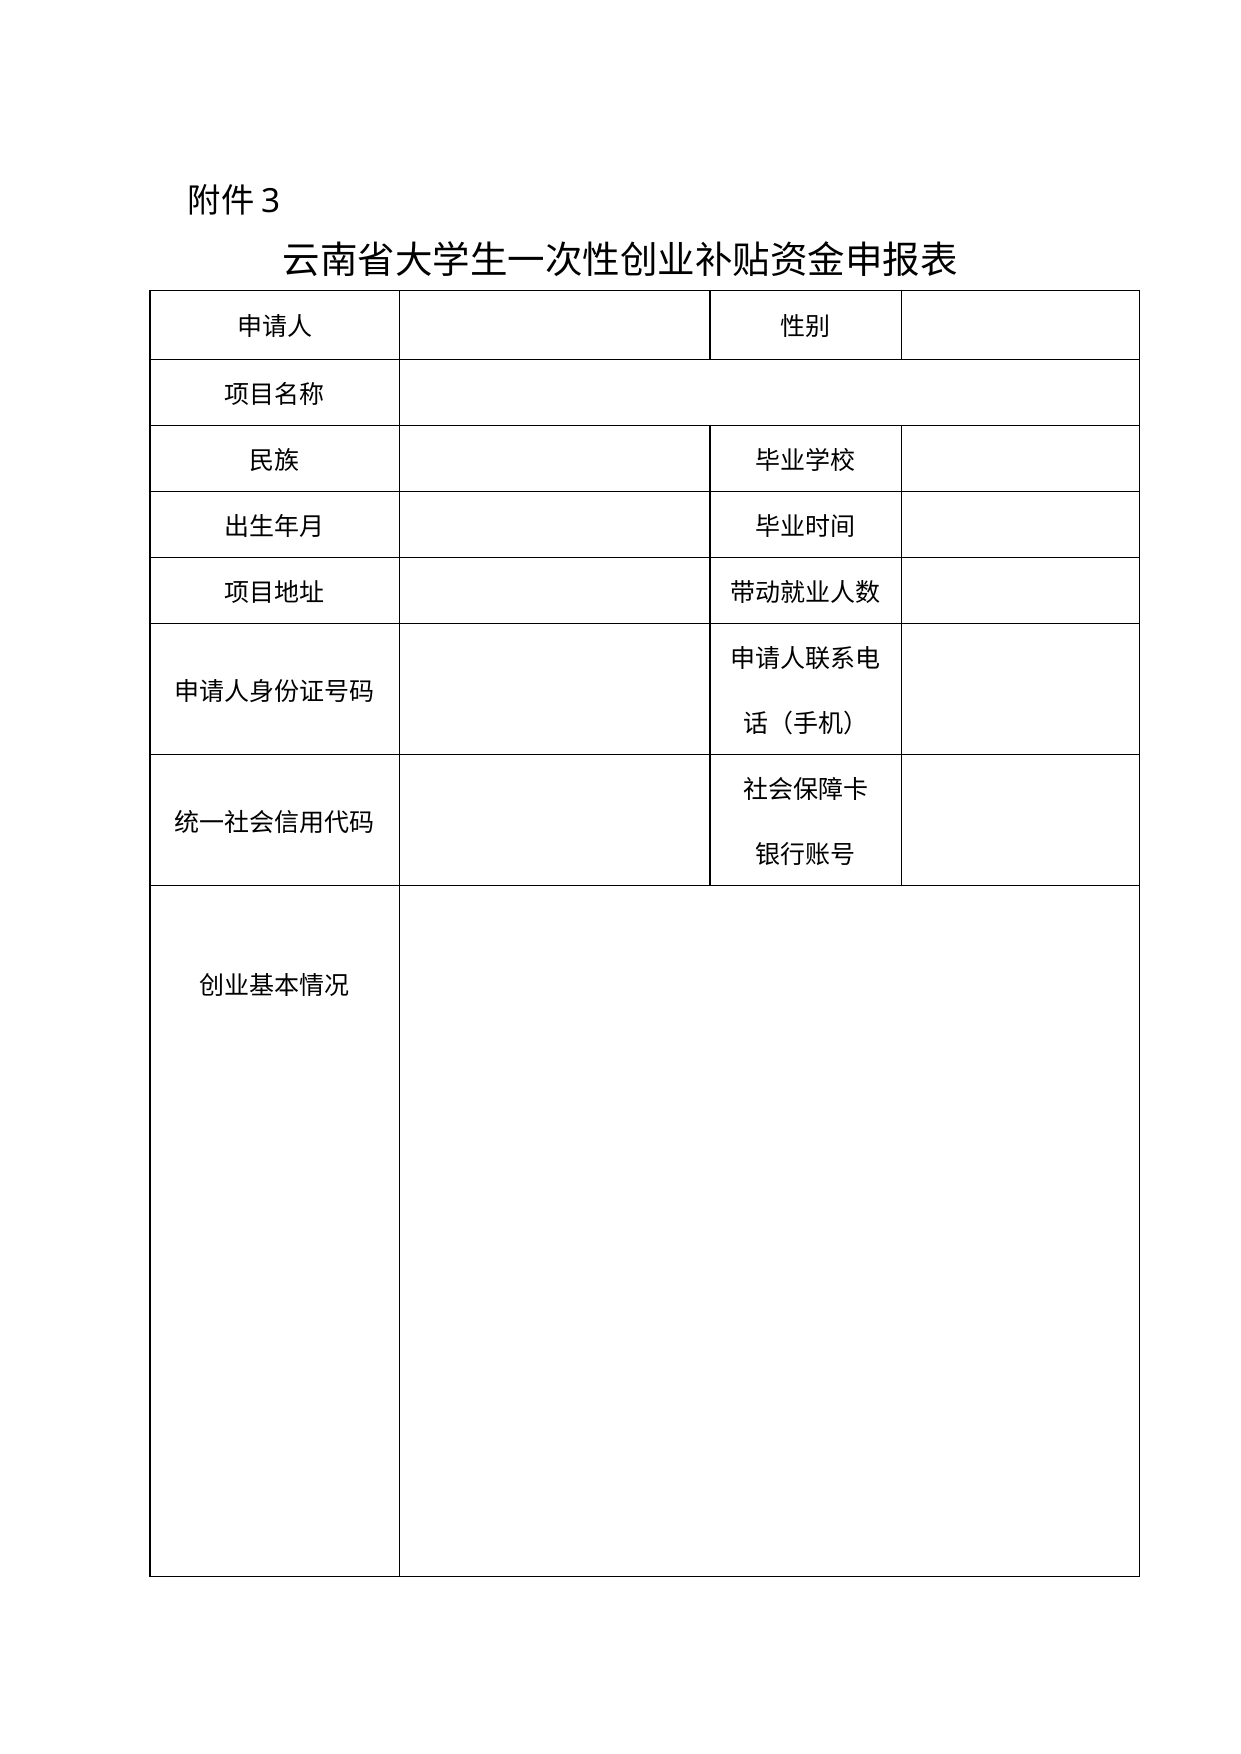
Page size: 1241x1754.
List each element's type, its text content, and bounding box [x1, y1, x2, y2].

table_cell 申请人联系电话（手机） [711, 624, 901, 754]
table_header [902, 291, 1139, 359]
table_cell 毕业时间 [711, 492, 901, 557]
table_cell [400, 426, 709, 491]
table_cell [902, 558, 1139, 623]
table_header 申请人 [151, 291, 399, 359]
table_cell [400, 558, 709, 623]
table_cell [902, 492, 1139, 557]
table_cell 毕业学校 [711, 426, 901, 491]
table_cell 带动就业人数 [711, 558, 901, 623]
table_cell [400, 360, 1139, 425]
table_cell [400, 492, 709, 557]
table_cell 社会保障卡 银行账号 [711, 755, 901, 885]
table_cell 项目名称 [151, 360, 399, 425]
table_cell 出生年月 [151, 492, 399, 557]
table_header [400, 291, 709, 359]
table_cell 项目地址 [151, 558, 399, 623]
text 云南省大学生一次性创业补贴资金申报表 [187, 224, 1053, 289]
table_cell [400, 624, 709, 754]
table_cell 创业基本情况 [151, 886, 399, 1576]
table_cell [902, 755, 1139, 885]
table_cell 民族 [151, 426, 399, 491]
table_cell 申请人身份证号码 [151, 624, 399, 754]
table_cell [902, 426, 1139, 491]
table_cell [902, 624, 1139, 754]
table_cell [400, 755, 709, 885]
table_header 性别 [711, 291, 901, 359]
table_cell [400, 886, 1139, 1576]
table_cell 统一社会信用代码 [151, 755, 399, 885]
text 附件3 [187, 162, 1053, 224]
